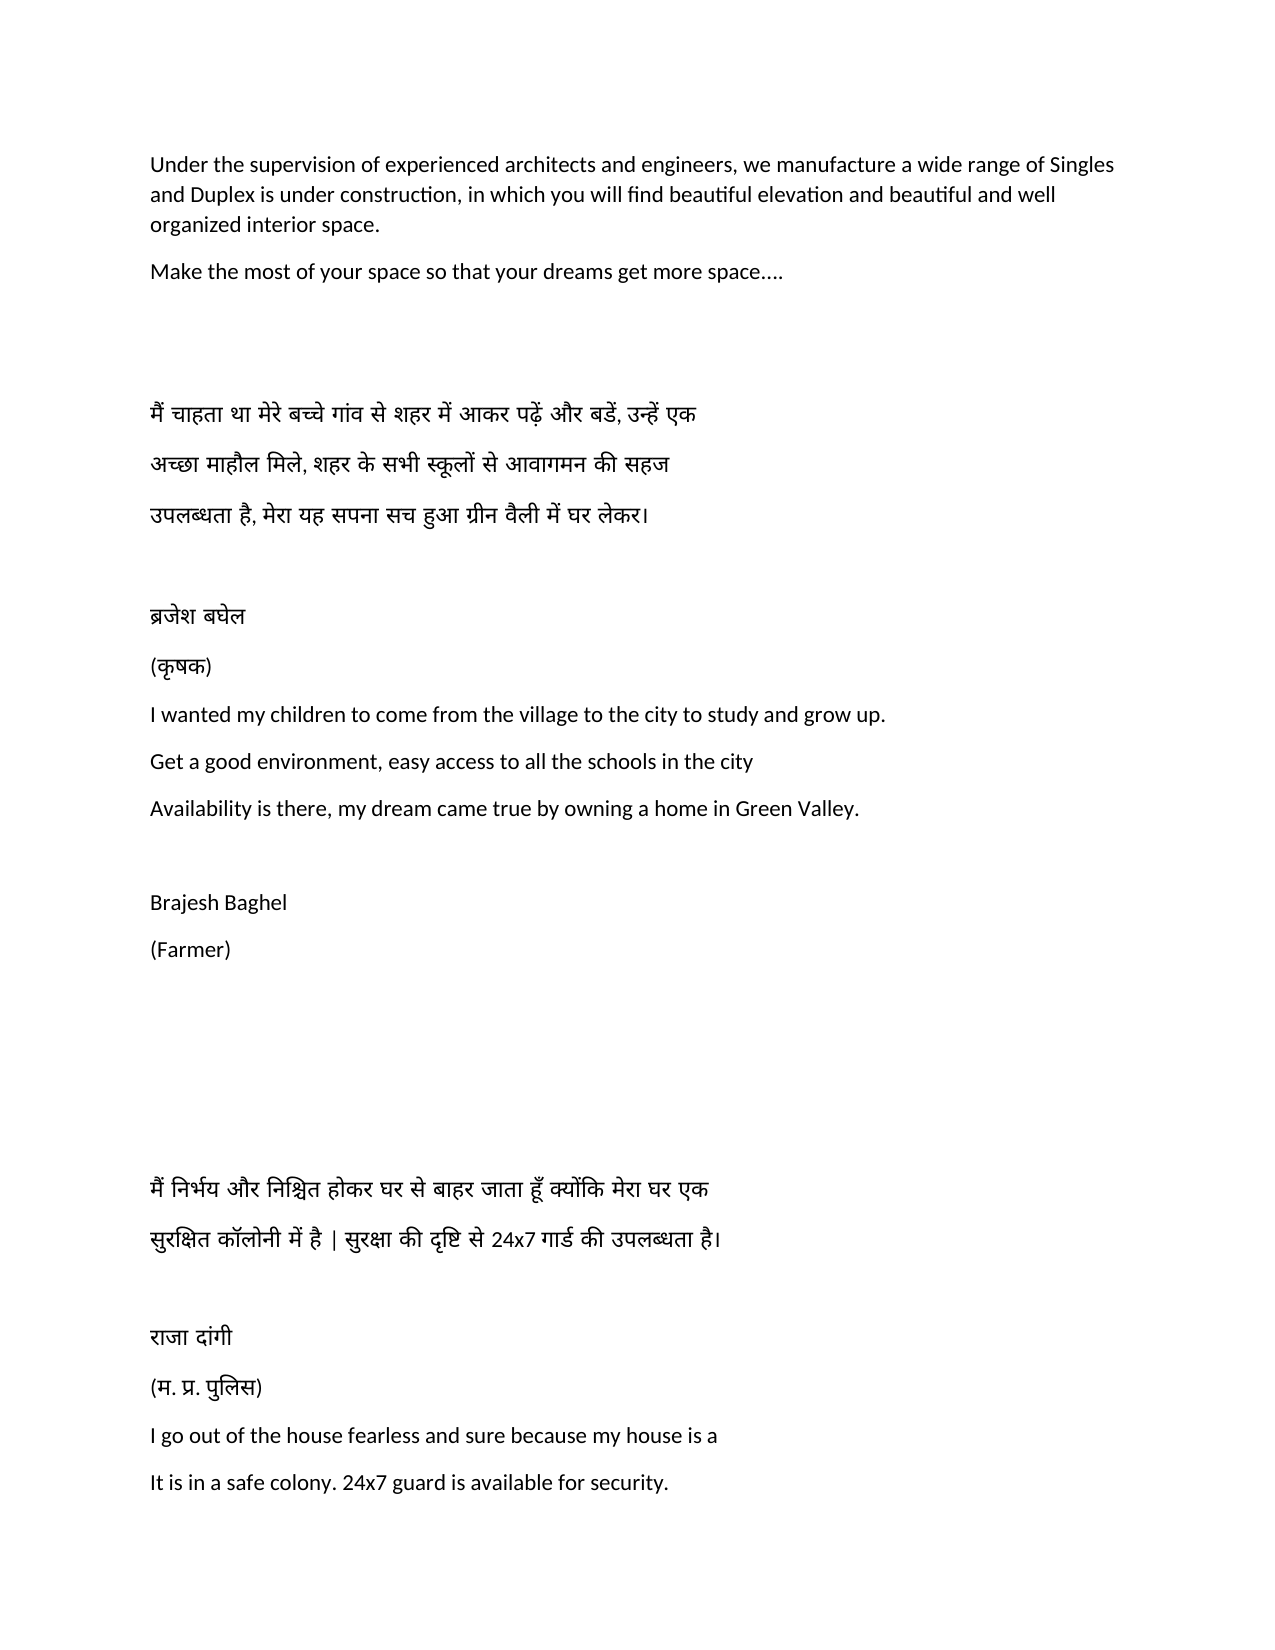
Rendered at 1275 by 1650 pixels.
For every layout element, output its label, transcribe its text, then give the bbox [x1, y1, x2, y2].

text Availability is there, my dream came true by owning a home in Green Valley. [150, 794, 1125, 822]
text राजा दांगी [150, 1320, 1125, 1352]
text Brajesh Baghel [150, 888, 1125, 916]
text सुरक्षित कॉलोनी में है | सुरक्षा की दृष्टि से 24x7 गार्ड की उपलब्धता है। [150, 1223, 1125, 1254]
text (म. प्र. पुलिस) [150, 1371, 1125, 1402]
text (कृषक) [150, 650, 1125, 681]
text Under the supervision of experienced architects and engineers, we manufacture a wide range of Singles and Duplex is under construction, in which you will find beautiful elevation and beautiful and well organized interior space. [150, 150, 1125, 238]
text मैं निर्भय और निश्चित होकर घर से बाहर जाता हूँ क्योंकि मेरा घर एक [150, 1173, 1125, 1204]
text I go out of the house fearless and sure because my house is a [150, 1421, 1125, 1449]
text उपलब्धता है, मेरा यह सपना सच हुआ ग्रीन वैली में घर लेकर। [150, 499, 1125, 530]
text Make the most of your space so that your dreams get more space.... [150, 257, 1125, 285]
text अच्छा माहौल मिले, शहर के सभी स्कूलों से आवागमन की सहज [150, 448, 1125, 479]
text Get a good environment, easy access to all the schools in the city [150, 747, 1125, 775]
text I wanted my children to come from the village to the city to study and grow up. [150, 700, 1125, 728]
text ब्रजेश बघेल [150, 599, 1125, 631]
text It is in a safe colony. 24x7 guard is available for security. [150, 1468, 1125, 1496]
text (Farmer) [150, 935, 1125, 963]
text मैं चाहता था मेरे बच्चे गांव से शहर में आकर पढ़ें और बडें, उन्हें एक [150, 398, 1125, 429]
